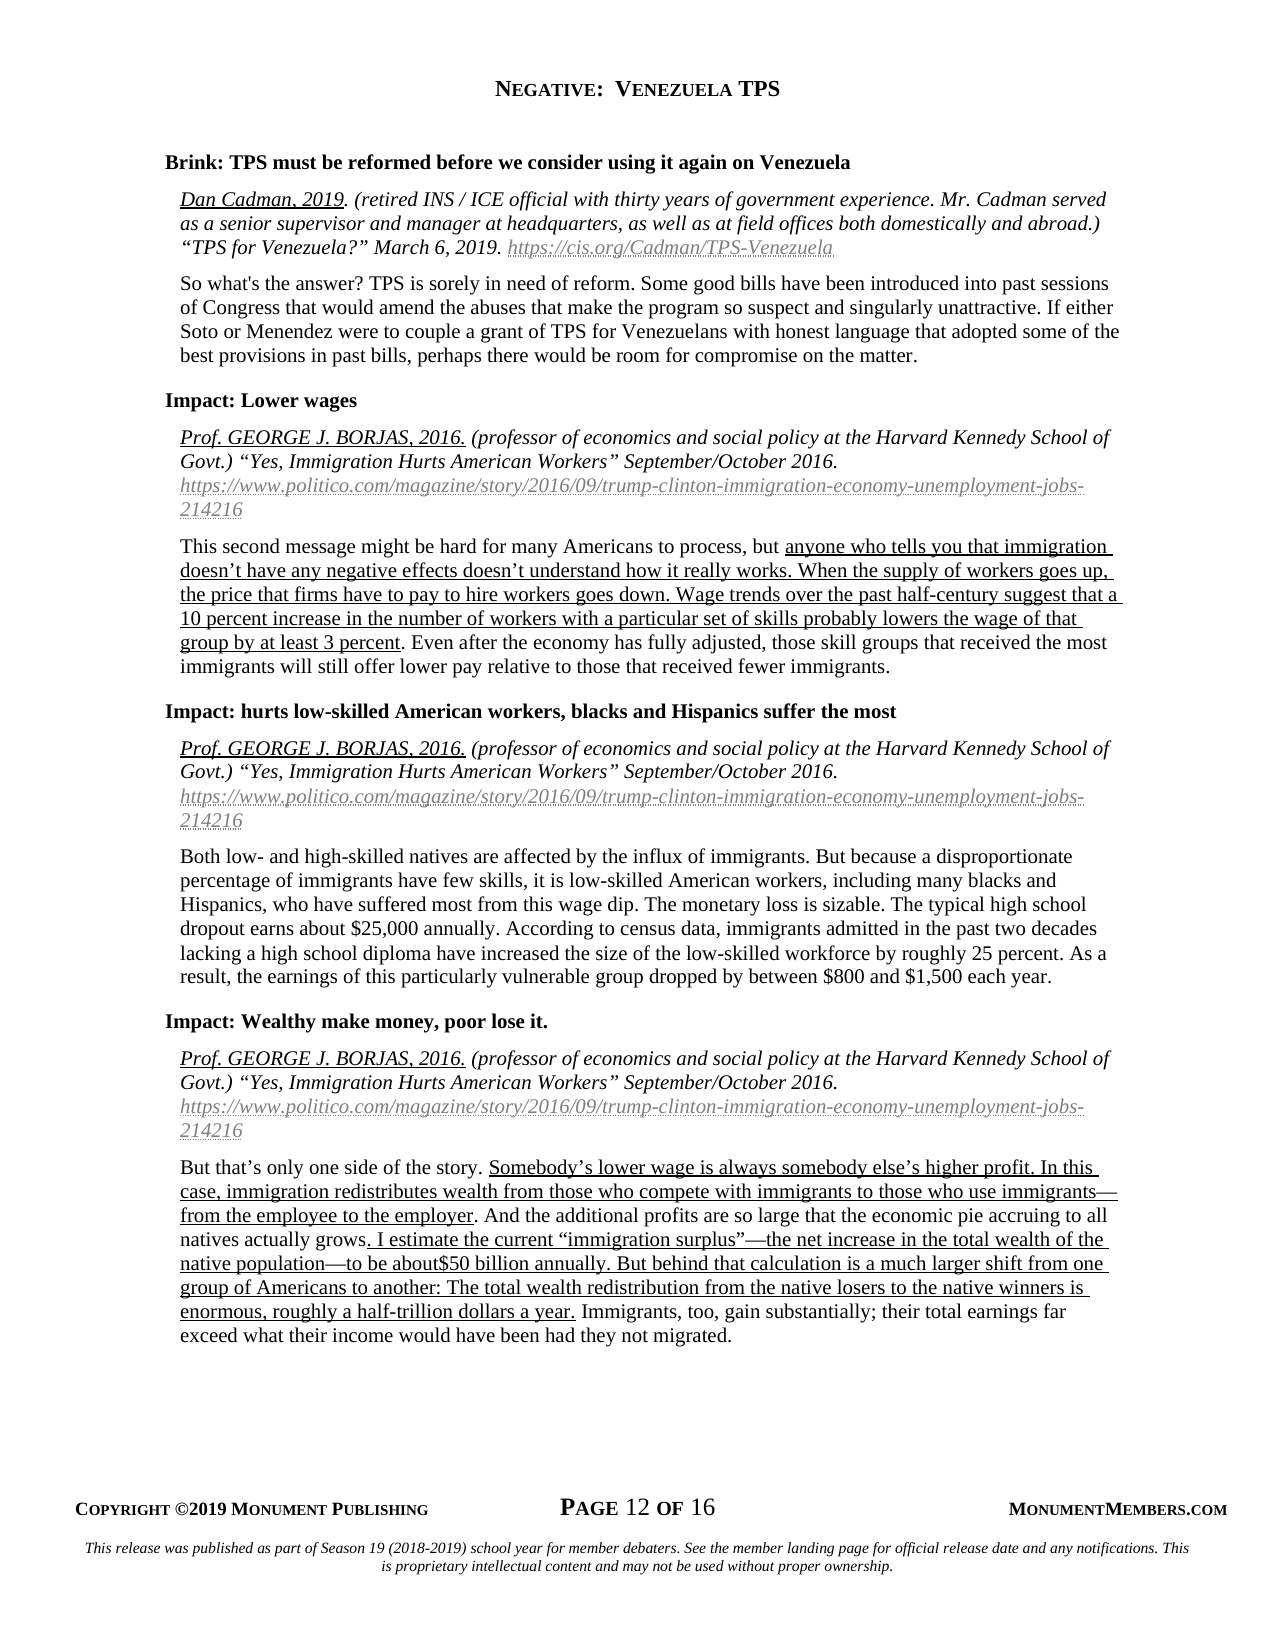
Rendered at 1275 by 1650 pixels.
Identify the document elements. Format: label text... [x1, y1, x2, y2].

text Prof. GEORGE J. BORJAS, 2016. (professor of economics and social policy at the Harvard Kennedy School of Govt.) “Yes, Immigration Hurts American Workers” September/October 2016. https://www.politico.com/magazine/story/2016/09/trump-clinton-immigration-economy-unemployment-jobs-214216 [180, 425, 1125, 521]
text This second message might be hard for many Americans to process, but anyone who tells you that immigration doesn’t have any negative effects doesn’t understand how it really works. When the supply of workers goes up, the price that firms have to pay to hire workers goes down. Wage trends over the past half-century suggest that a 10 percent increase in the number of workers with a particular set of skills probably lowers the wage of that group by at least 3 percent. Even after the economy has fully adjusted, those skill groups that received the most immigrants will still offer lower pay relative to those that received fewer immigrants. [180, 534, 1125, 678]
text Both low- and high-skilled natives are affected by the influx of immigrants. But because a disproportionate percentage of immigrants have few skills, it is low-skilled American workers, including many blacks and Hispanics, who have suffered most from this wage dip. The monetary loss is sizable. The typical high school dropout earns about $25,000 annually. According to census data, immigrants admitted in the past two decades lacking a high school diploma have increased the size of the low-skilled workforce by roughly 25 percent. As a result, the earnings of this particularly vulnerable group dropped by between $800 and $1,500 each year. [180, 844, 1125, 988]
text Impact: Wealthy make money, poor lose it. [165, 1009, 1125, 1033]
text Impact: hurts low-skilled American workers, blacks and Hispanics suffer the most [165, 699, 1125, 723]
text Dan Cadman, 2019. (retired INS / ICE official with thirty years of government experience. Mr. Cadman served as a senior supervisor and manager at headquarters, as well as at field offices both domestically and abroad.) “TPS for Venezuela?” March 6, 2019. https://cis.org/Cadman/TPS-Venezuela [180, 187, 1125, 259]
text Impact: Lower wages [165, 388, 1125, 412]
text Brink: TPS must be reformed before we consider using it again on Venezuela [165, 150, 1125, 174]
text But that’s only one side of the story. Somebody’s lower wage is always somebody else’s higher profit. In this case, immigration redistributes wealth from those who compete with immigrants to those who use immigrants—from the employee to the employer. And the additional profits are so large that the economic pie accruing to all natives actually grows. I estimate the current “immigration surplus”—the net increase in the total wealth of the native population—to be about$50 billion annually. But behind that calculation is a much larger shift from one group of Americans to another: The total wealth redistribution from the native losers to the native winners is enormous, roughly a half-trillion dollars a year. Immigrants, too, gain substantially; their total earnings far exceed what their income would have been had they not migrated. [180, 1155, 1125, 1347]
text Prof. GEORGE J. BORJAS, 2016. (professor of economics and social policy at the Harvard Kennedy School of Govt.) “Yes, Immigration Hurts American Workers” September/October 2016. https://www.politico.com/magazine/story/2016/09/trump-clinton-immigration-economy-unemployment-jobs-214216 [180, 1046, 1125, 1142]
text So what's the answer? TPS is sorely in need of reform. Some good bills have been introduced into past sessions of Congress that would amend the abuses that make the program so suspect and singularly unattractive. If either Soto or Menendez were to couple a grant of TPS for Venezuelans with honest language that adopted some of the best provisions in past bills, perhaps there would be room for compromise on the matter. [180, 271, 1125, 367]
text Prof. GEORGE J. BORJAS, 2016. (professor of economics and social policy at the Harvard Kennedy School of Govt.) “Yes, Immigration Hurts American Workers” September/October 2016. https://www.politico.com/magazine/story/2016/09/trump-clinton-immigration-economy-unemployment-jobs-214216 [180, 735, 1125, 832]
